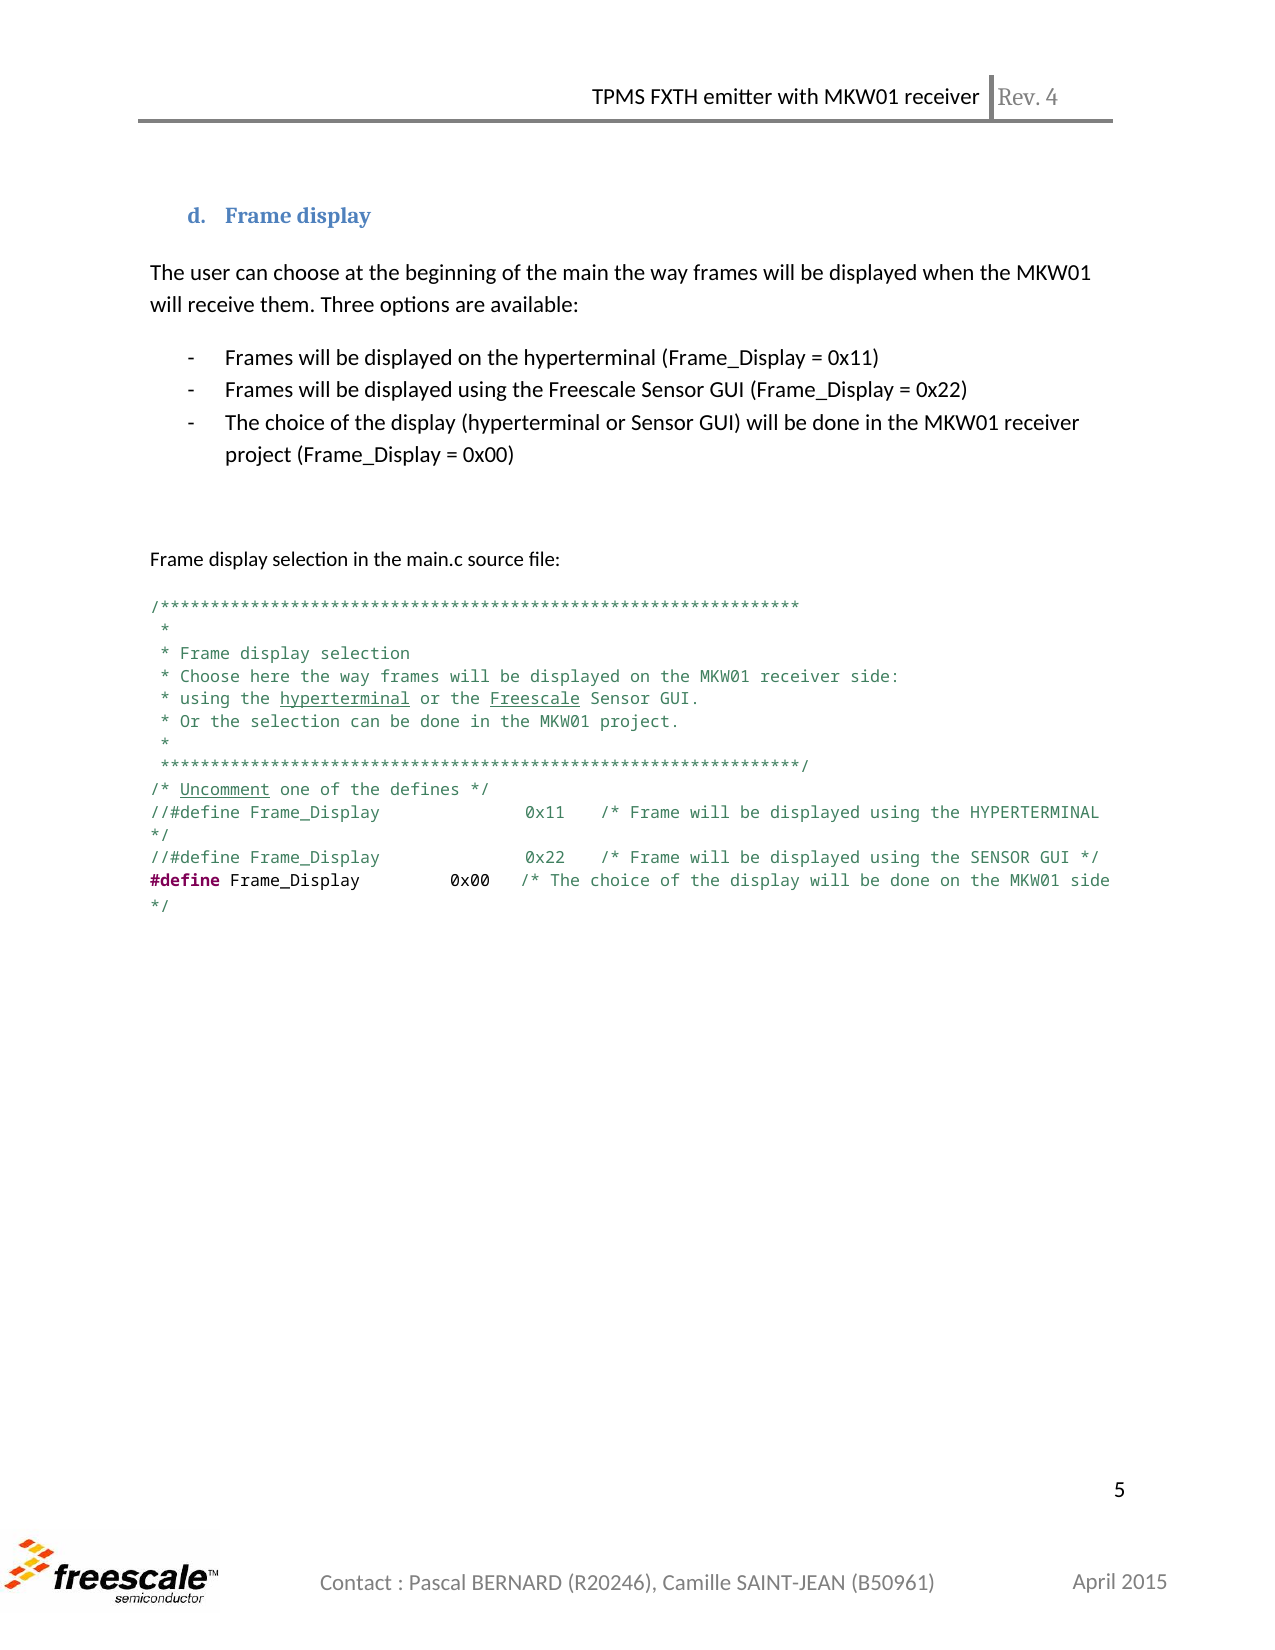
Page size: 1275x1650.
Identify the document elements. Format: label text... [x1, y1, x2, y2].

text The user can choose at the beginning of the main the way frames will be displayed when the MKW01 will receive them. Three options are available: [150, 258, 1125, 318]
text Frame display selection in the main.c source file: [150, 546, 1125, 571]
text #define Frame_Display 0x00 /* The choice of the display will be done on the MKW01 side */ [150, 868, 1125, 917]
text * [150, 732, 1125, 755]
text * Frame display selection [150, 641, 1125, 664]
text //#define Frame_Display 0x22 /* Frame will be displayed using the SENSOR GUI */ [150, 846, 1125, 868]
picture [0, 1503, 221, 1650]
list The choice of the display (hyperterminal or Sensor GUI) will be done in the MKW01 receiver project (Frame_Display = 0x00) [187, 408, 1125, 468]
subtitle Frame display [187, 203, 1125, 229]
text * using the hyperterminal or the Freescale Sensor GUI. [150, 687, 1125, 709]
text /**************************************************************** [150, 596, 1125, 619]
text * Choose here the way frames will be displayed on the MKW01 receiver side: [150, 664, 1125, 687]
text /* Uncomment one of the defines */ [150, 778, 1125, 800]
text //#define Frame_Display 0x11 /* Frame will be displayed using the HYPERTERMINAL */ [150, 800, 1125, 846]
list Frames will be displayed using the Freescale Sensor GUI (Frame_Display = 0x22) [187, 376, 1125, 404]
list Frames will be displayed on the hyperterminal (Frame_Display = 0x11) [187, 343, 1125, 371]
text * Or the selection can be done in the MKW01 project. [150, 709, 1125, 732]
text * [150, 619, 1125, 641]
text ****************************************************************/ [150, 755, 1125, 778]
